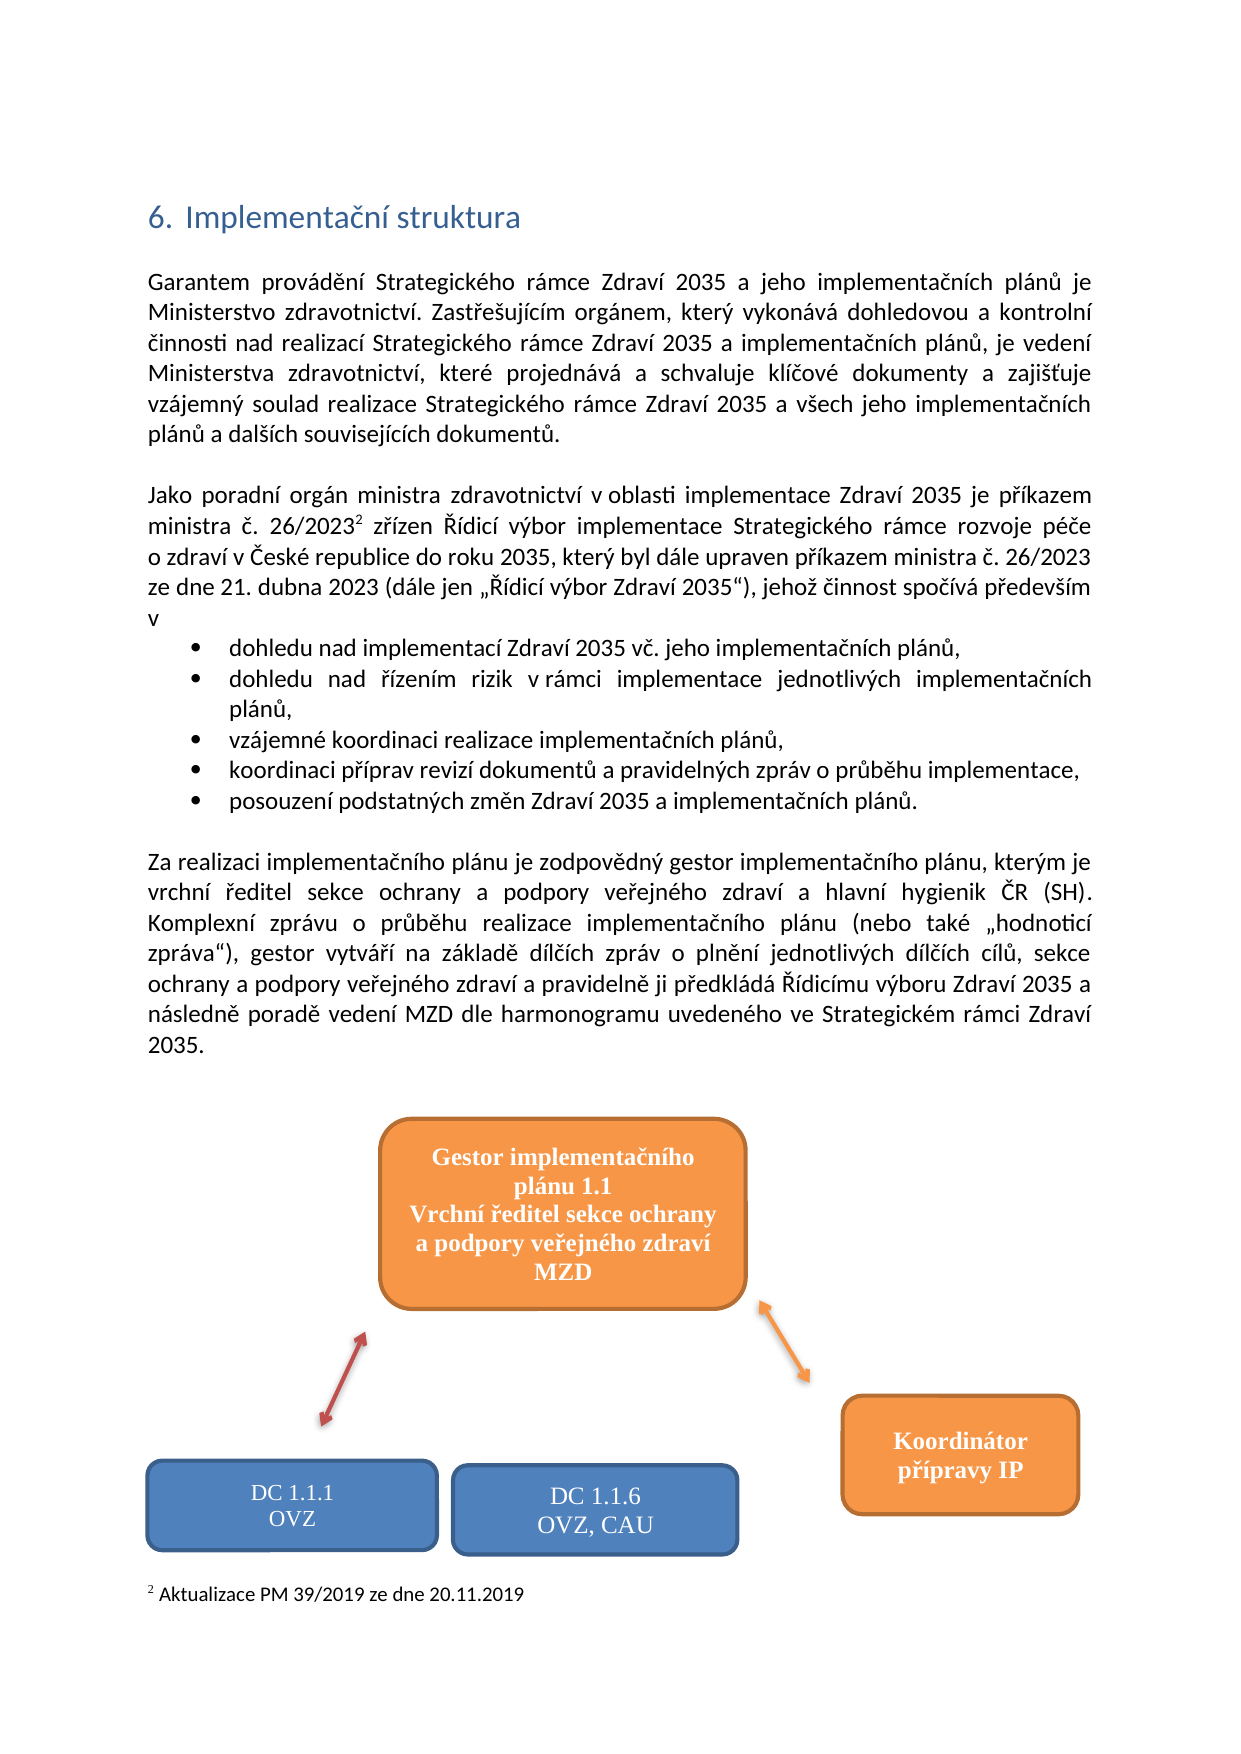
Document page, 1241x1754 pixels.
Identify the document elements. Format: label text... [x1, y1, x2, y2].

list dohledu nad řízením rizik v rámci implementace jednotlivých implementačních plánů, [191, 663, 1093, 724]
text Garantem provádění Strategického rámce Zdraví 2035 a jeho implementačních plánů je Ministerstvo zdravotnictví. Zastřešujícím orgánem, který vykonává dohledovou a kontrolní činnosti nad realizací Strategického rámce Zdraví 2035 a implementačních plánů, je vedení Ministerstva zdravotnictví, které projednává a schvaluje klíčové dokumenty a zajišťuje vzájemný soulad realizace Strategického rámce Zdraví 2035 a všech jeho implementačních plánů a dalších souvisejících dokumentů. [148, 266, 1093, 449]
text Jako poradní orgán ministra zdravotnictví v oblasti implementace Zdraví 2035 je příkazem ministra č. 26/2023 zřízen Řídicí výbor implementace Strategického rámce rozvoje péče o zdraví v České republice do roku 2035, který byl dále upraven příkazem ministra č. 26/2023 ze dne 21. dubna 2023 (dále jen „Řídicí výbor Zdraví 2035“), jehož činnost spočívá především v [148, 480, 1093, 632]
list vzájemné koordinaci realizace implementačních plánů, [191, 724, 1093, 754]
list dohledu nad implementací Zdraví 2035 vč. jeho implementačních plánů, [191, 632, 1093, 663]
list koordinaci příprav revizí dokumentů a pravidelných zpráv o průběhu implementace, [191, 754, 1093, 785]
subtitle Implementační struktura [148, 197, 1093, 237]
text Za realizaci implementačního plánu je zodpovědný gestor implementačního plánu, kterým je vrchní ředitel sekce ochrany a podpory veřejného zdraví a hlavní hygienik ČR (SH). Komplexní zprávu o průběhu realizace implementačního plánu (nebo také „hodnoticí zpráva“), gestor vytváří na základě dílčích zpráv o plnění jednotlivých dílčích cílů, sekce ochrany a podpory veřejného zdraví a pravidelně ji předkládá Řídicímu výboru Zdraví 2035 a následně poradě vedení MZD dle harmonogramu uvedeného ve Strategickém rámci Zdraví 2035. [148, 846, 1093, 1059]
list posouzení podstatných změn Zdraví 2035 a implementačních plánů. [191, 785, 1093, 815]
